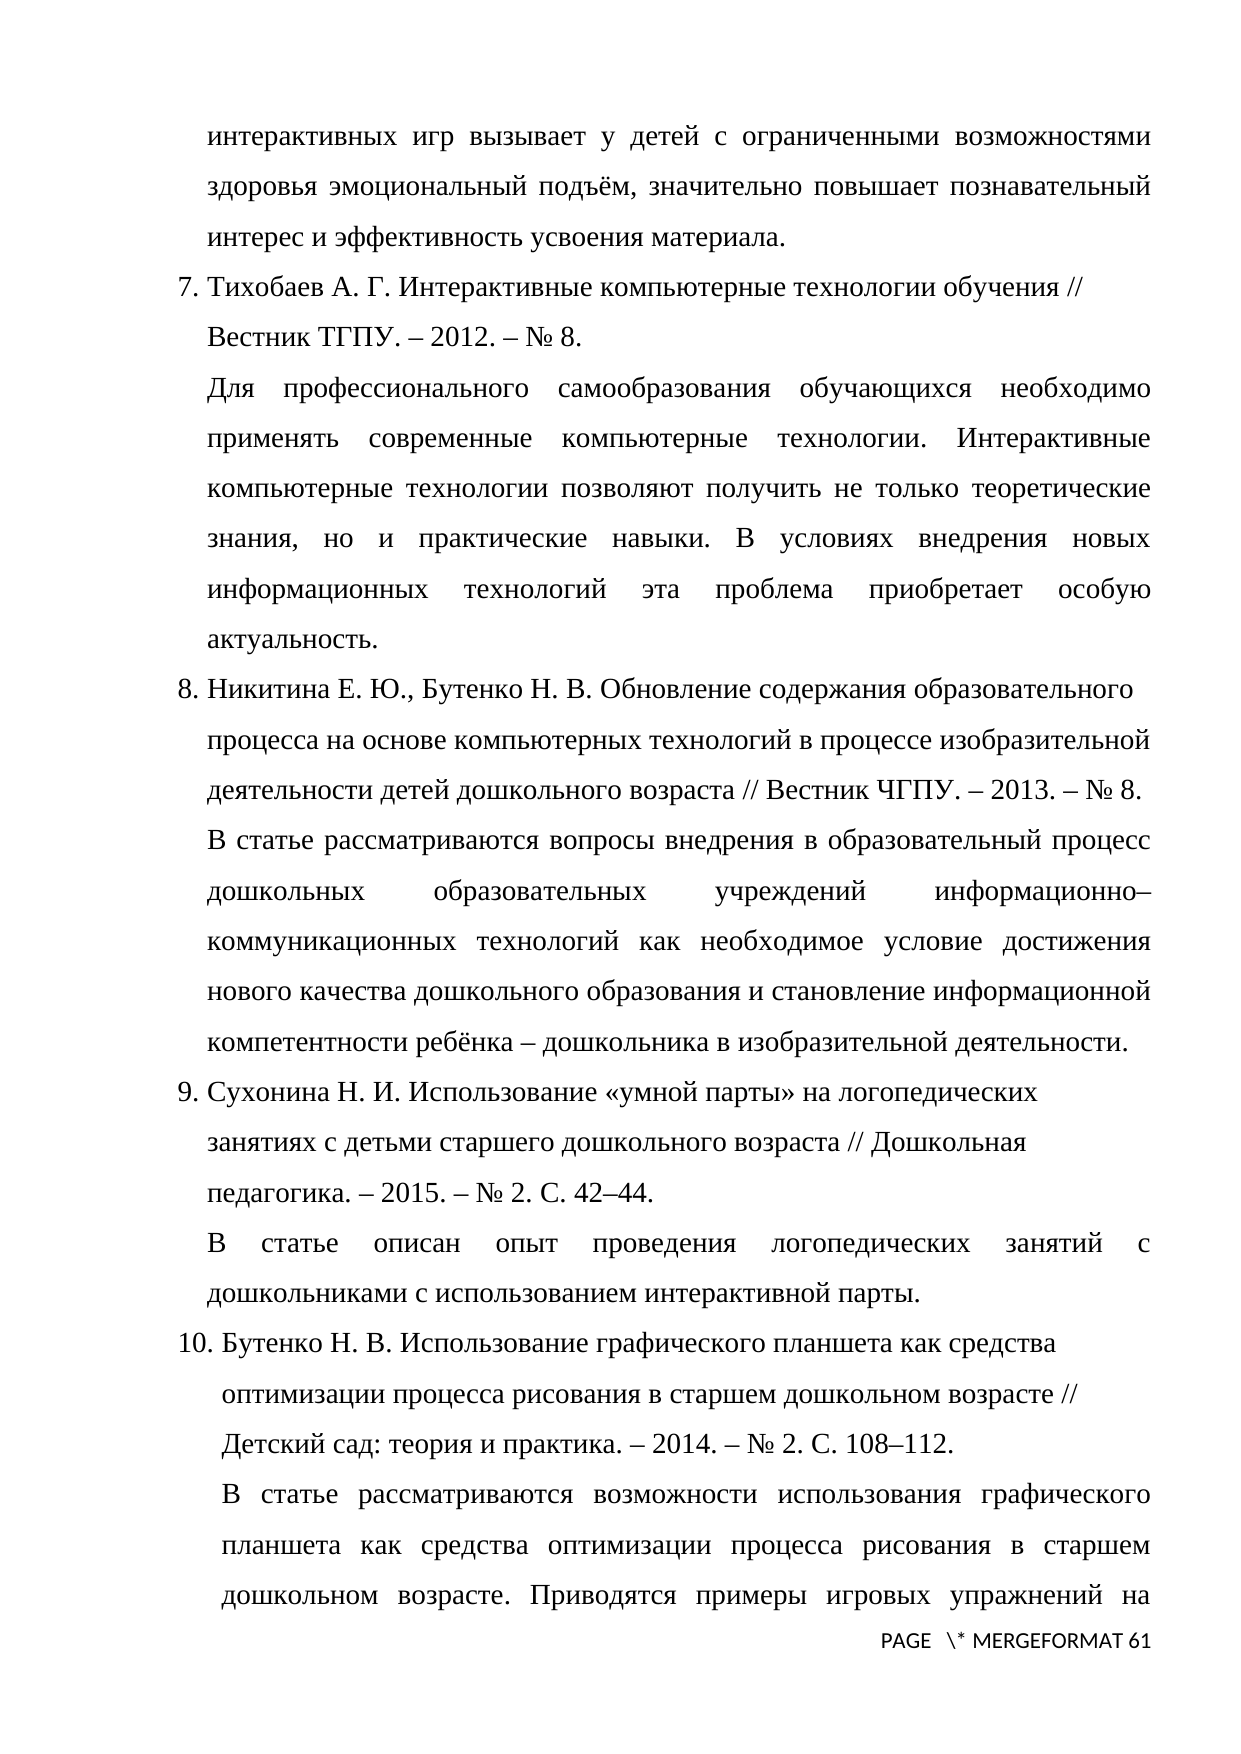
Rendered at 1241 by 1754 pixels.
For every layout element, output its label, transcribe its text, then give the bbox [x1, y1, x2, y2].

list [207, 118, 1152, 252]
list Никитина Е. Ю., Бутенко Н. В. Обновление содержания образовательного процесса на основе компьютерных технологий в процессе изобразительной деятельности детей дошкольного возраста // Вестник ЧГПУ. – 2013. – № 8. [177, 672, 1152, 806]
list Для профессионального самообразования обучающихся необходимо применять современные компьютерные технологии. Интерактивные компьютерные технологии позволяют получить не только теоретические знания, но и практические навыки. В условиях внедрения новых информационных технологий эта проблема приобретает особую актуальность. [207, 370, 1152, 655]
list В статье описан опыт проведения логопедических занятий с дошкольниками с использованием интерактивной парты. [207, 1225, 1152, 1309]
list Тихобаев А. Г. Интерактивные компьютерные технологии обучения // Вестник ТГПУ. – 2012. – № 8. [177, 269, 1152, 353]
list Бутенко Н. В. Использование графического планшета как средства оптимизации процесса рисования в старшем дошкольном возрасте // Детский сад: теория и практика. – 2014. – № 2. С. 108–112. [177, 1326, 1152, 1460]
list B статье рассматриваются вопросы внедрения в образовательный процесс дошкольных образовательных учреждений информационно–коммуникационных технологий как необходимое условие достижения нового качества дошкольного образования и становление информационной компетентности ребёнка – дошкольника в изобразительной деятельности. [207, 822, 1152, 1057]
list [221, 1477, 1152, 1611]
list Сухонина Н. И. Использование «умной парты» на логопедических занятиях с детьми старшего дошкольного возраста // Дошкольная педагогика. – 2015. – № 2. С. 42–44. [177, 1074, 1152, 1208]
